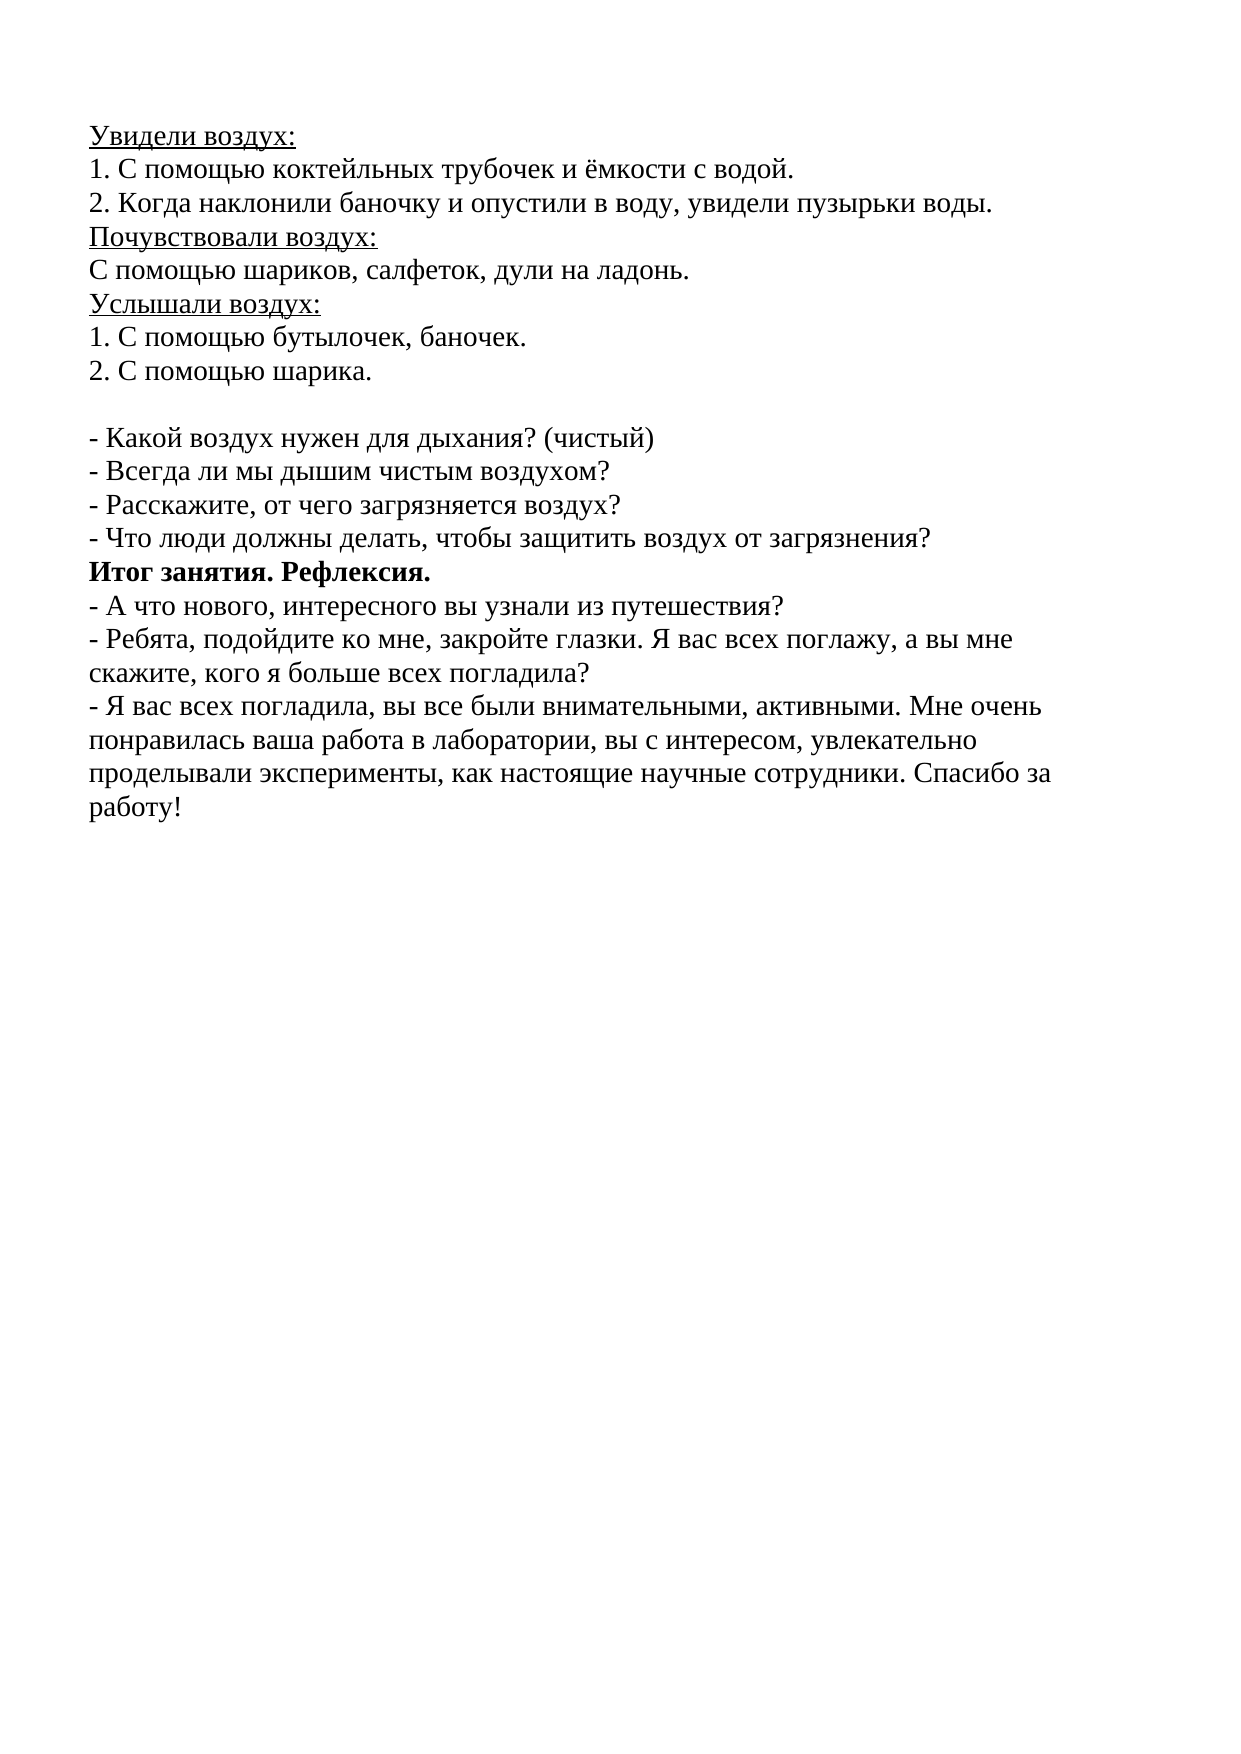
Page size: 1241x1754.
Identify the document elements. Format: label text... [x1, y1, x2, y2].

text - Ребята, подойдите ко мне, закройте глазки. Я вас всех поглажу, а вы мне [88, 621, 1063, 655]
text - Расскажите, от чего загрязняется воздух? [88, 487, 1063, 521]
text 1. С помощью бутылочек, баночек. [88, 319, 1063, 353]
text Увидели воздух: [88, 118, 1063, 152]
text - Всегда ли мы дышим чистым воздухом? [88, 453, 1063, 487]
text - А что нового, интересного вы узнали из путешествия? [88, 588, 1063, 621]
text 2. С помощью шарика. [88, 353, 1063, 386]
text 1. С помощью коктейльных трубочек и ёмкости с водой. [88, 152, 1063, 185]
text - Что люди должны делать, чтобы защитить воздух от загрязнения? [88, 521, 1063, 554]
text Почувствовали воздух: [88, 219, 1063, 252]
text - Я вас всех погладила, вы все были внимательными, активными. Мне очень [88, 688, 1063, 722]
text скажите, кого я больше всех погладила? [88, 655, 1063, 688]
text Итог занятия. Рефлексия. [88, 554, 1063, 588]
text Услышали воздух: [88, 286, 1063, 319]
text - Какой воздух нужен для дыхания? (чистый) [88, 420, 1063, 453]
text понравилась ваша работа в лаборатории, вы с интересом, увлекательно проделывали эксперименты, как настоящие научные сотрудники. Спасибо за работу! [88, 722, 1063, 822]
text 2. Когда наклонили баночку и опустили в воду, увидели пузырьки воды. [88, 185, 1063, 219]
text С помощью шариков, салфеток, дули на ладонь. [88, 252, 1063, 286]
